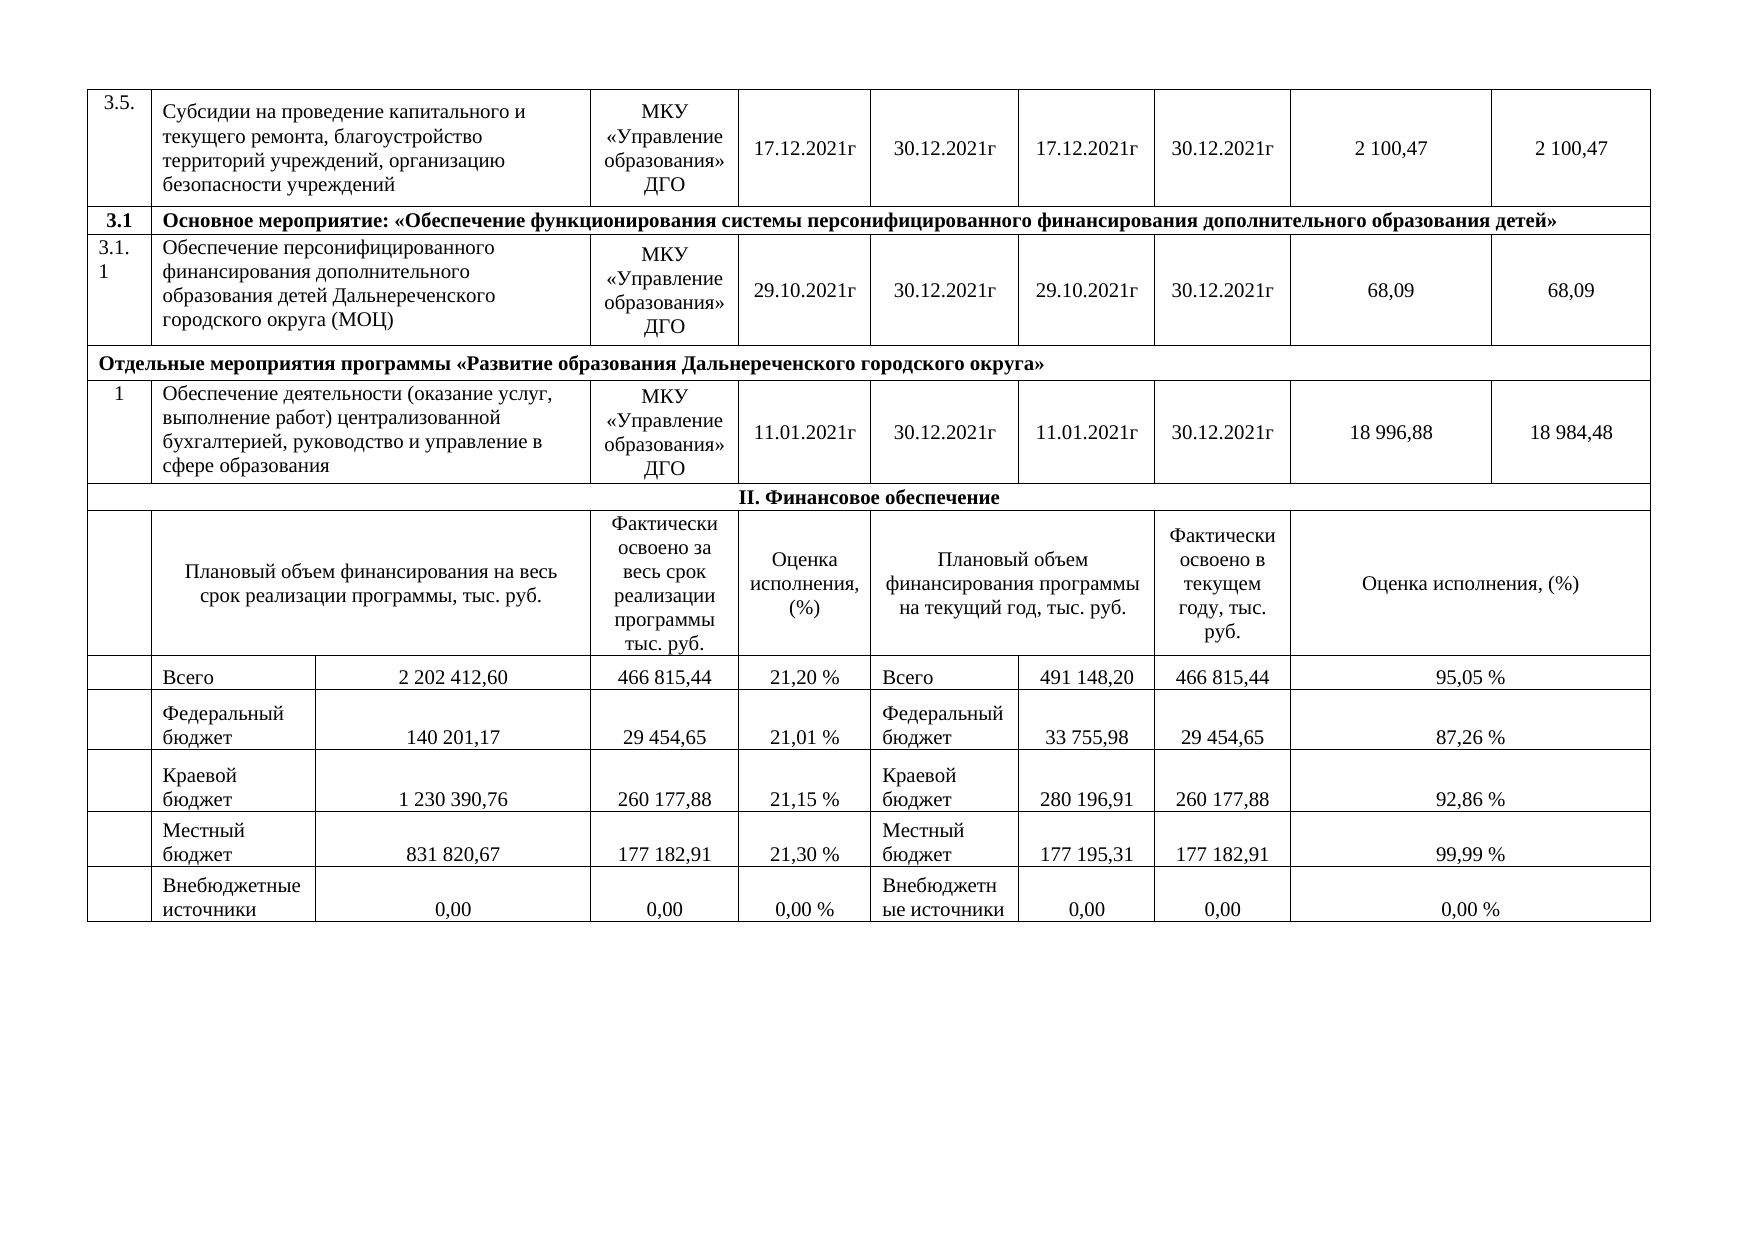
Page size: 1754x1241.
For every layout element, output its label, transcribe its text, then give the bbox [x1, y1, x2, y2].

table_cell 0,00 [1155, 867, 1290, 921]
table_cell 30.12.2021г [1155, 381, 1290, 483]
table_cell 92,86 % [1291, 750, 1650, 811]
table_cell [88, 511, 151, 655]
table_cell Местный бюджет [871, 812, 1018, 866]
table_cell Оценка исполнения, (%) [739, 511, 870, 655]
table_cell МКУ «Управление образования» ДГО [591, 381, 738, 483]
table_cell Плановый объем финансирования на весь срок реализации программы, тыс. руб. [152, 511, 590, 655]
table_cell 29 454,65 [591, 690, 738, 749]
table_cell 177 195,31 [1019, 812, 1154, 866]
table_cell 0,00 [316, 867, 590, 921]
table_cell 466 815,44 [591, 656, 738, 689]
table_cell Внебюджетные источники [152, 867, 315, 921]
table_cell Федеральный бюджет [871, 690, 1018, 749]
table_cell 177 182,91 [591, 812, 738, 866]
table_cell 21,15 % [739, 750, 870, 811]
table_cell 99,99 % [1291, 812, 1650, 866]
table_cell 260 177,88 [1155, 750, 1290, 811]
table_cell Федеральный бюджет [152, 690, 315, 749]
table_cell 0,00 % [1291, 867, 1650, 921]
table_cell 1 230 390,76 [316, 750, 590, 811]
table_cell Местный бюджет [152, 812, 315, 866]
table_cell Оценка исполнения, (%) [1291, 511, 1650, 655]
table_cell 17.12.2021г [739, 90, 870, 206]
table_cell Краевой бюджет [152, 750, 315, 811]
table_cell 280 196,91 [1019, 750, 1154, 811]
table_cell 29.10.2021г [739, 235, 870, 345]
table_cell 30.12.2021г [871, 235, 1018, 345]
table_cell Плановый объем финансирования программы на текущий год, тыс. руб. [871, 511, 1154, 655]
table_cell 466 815,44 [1155, 656, 1290, 689]
table_cell [88, 690, 151, 749]
table_cell 68,09 [1492, 235, 1650, 345]
table_cell 87,26 % [1291, 690, 1650, 749]
table_cell МКУ «Управление образования» ДГО [591, 235, 738, 345]
table_cell [88, 750, 151, 811]
table_cell 11.01.2021г [1019, 381, 1154, 483]
table_cell 11.01.2021г [739, 381, 870, 483]
table_cell Отдельные мероприятия программы «Развитие образования Дальнереченского городского округа» [88, 346, 1650, 380]
table_cell 3.1.1 [88, 235, 151, 345]
table_cell 2 100,47 [1291, 90, 1491, 206]
table_cell Фактически освоено в текущем году, тыс. руб. [1155, 511, 1290, 655]
table_cell 17.12.2021г [1019, 90, 1154, 206]
table_cell Обеспечение деятельности (оказание услуг, выполнение работ) централизованной бухгалтерией, руководство и управление в сфере образования [152, 381, 590, 483]
table_cell 0,00 [1019, 867, 1154, 921]
table_cell 177 182,91 [1155, 812, 1290, 866]
table_cell 95,05 % [1291, 656, 1650, 689]
table_cell Краевой бюджет [871, 750, 1018, 811]
table_cell 30.12.2021г [1155, 235, 1290, 345]
table_cell Фактически освоено за весь срок реализации программы тыс. руб. [591, 511, 738, 655]
table_cell 831 820,67 [316, 812, 590, 866]
table_cell 30.12.2021г [871, 381, 1018, 483]
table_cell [591, 90, 738, 206]
table_cell Всего [152, 656, 315, 689]
table_cell [88, 812, 151, 866]
table_cell 140 201,17 [316, 690, 590, 749]
table_cell [88, 656, 151, 689]
table_cell 0,00 % [739, 867, 870, 921]
table_cell Обеспечение персонифицированного финансирования дополнительного образования детей Дальнереченского городского округа (МОЦ) [152, 235, 590, 345]
table_cell Основное мероприятие: «Обеспечение функционирования системы персонифицированного финансирования дополнительного образования детей» [152, 207, 1650, 234]
table_cell [88, 867, 151, 921]
table_cell 3.5. [88, 90, 151, 206]
table_cell Всего [871, 656, 1018, 689]
table_cell 68,09 [1291, 235, 1491, 345]
table_cell 21,30 % [739, 812, 870, 866]
table_cell 21,20 % [739, 656, 870, 689]
table_cell 18 984,48 [1492, 381, 1650, 483]
table_cell 491 148,20 [1019, 656, 1154, 689]
table_cell II. Финансовое обеспечение [88, 484, 1650, 509]
table_cell Внебюджетные источники [871, 867, 1018, 921]
table_cell 2 202 412,60 [316, 656, 590, 689]
table_cell 3.1 [88, 207, 151, 234]
table_cell 21,01 % [739, 690, 870, 749]
table_cell 30.12.2021г [1155, 90, 1290, 206]
table_cell 29.10.2021г [1019, 235, 1154, 345]
table_cell 260 177,88 [591, 750, 738, 811]
table_cell Субсидии на проведение капитального и текущего ремонта, благоустройство территорий учреждений, организацию безопасности учреждений [152, 90, 590, 206]
table_cell 30.12.2021г [871, 90, 1018, 206]
table_cell 2 100,47 [1492, 90, 1650, 206]
table_cell 18 996,88 [1291, 381, 1491, 483]
table_cell 0,00 [591, 867, 738, 921]
table_cell 29 454,65 [1155, 690, 1290, 749]
table_cell 33 755,98 [1019, 690, 1154, 749]
table_cell 1 [88, 381, 151, 483]
